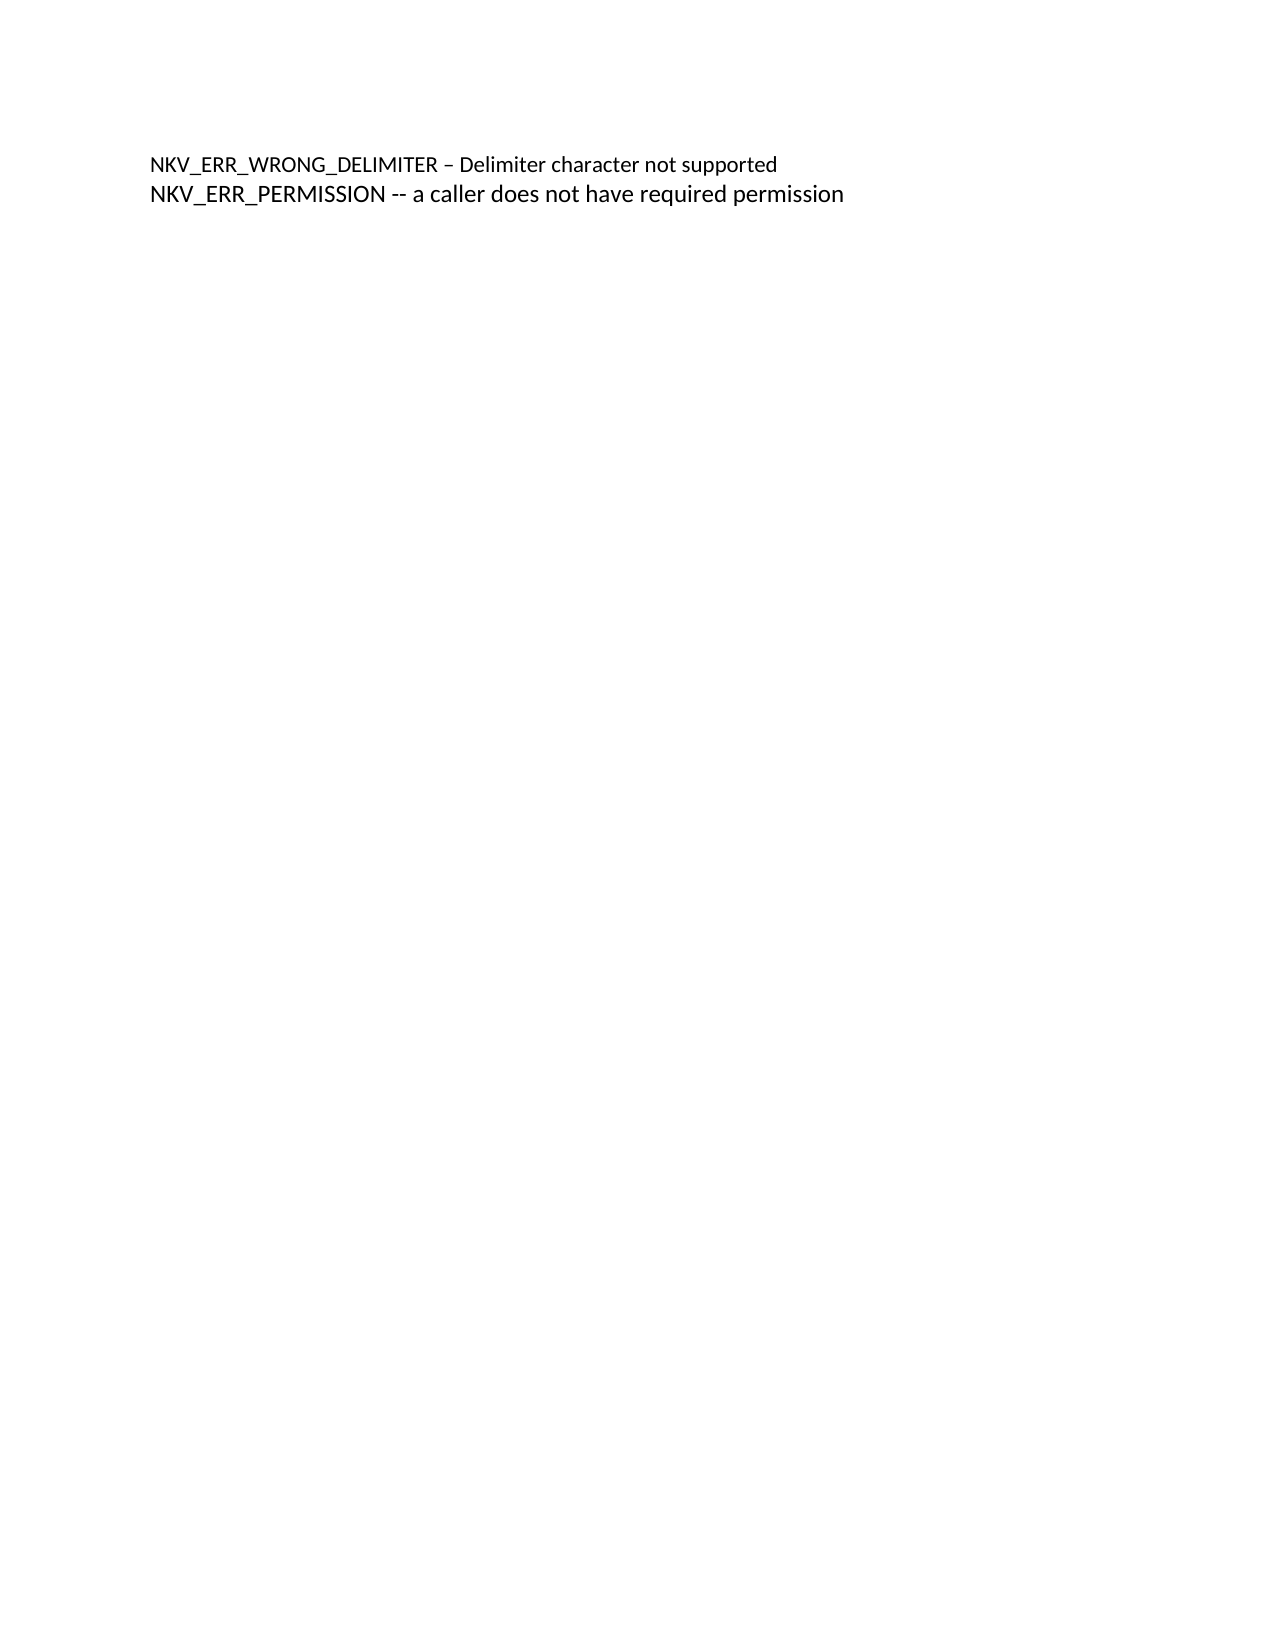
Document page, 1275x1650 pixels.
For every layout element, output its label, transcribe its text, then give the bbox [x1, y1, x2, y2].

text NKV_ERR_PERMISSION -- a caller does not have required permission [150, 178, 1125, 208]
text NKV_ERR_WRONG_DELIMITER – Delimiter character not supported [150, 150, 1125, 178]
